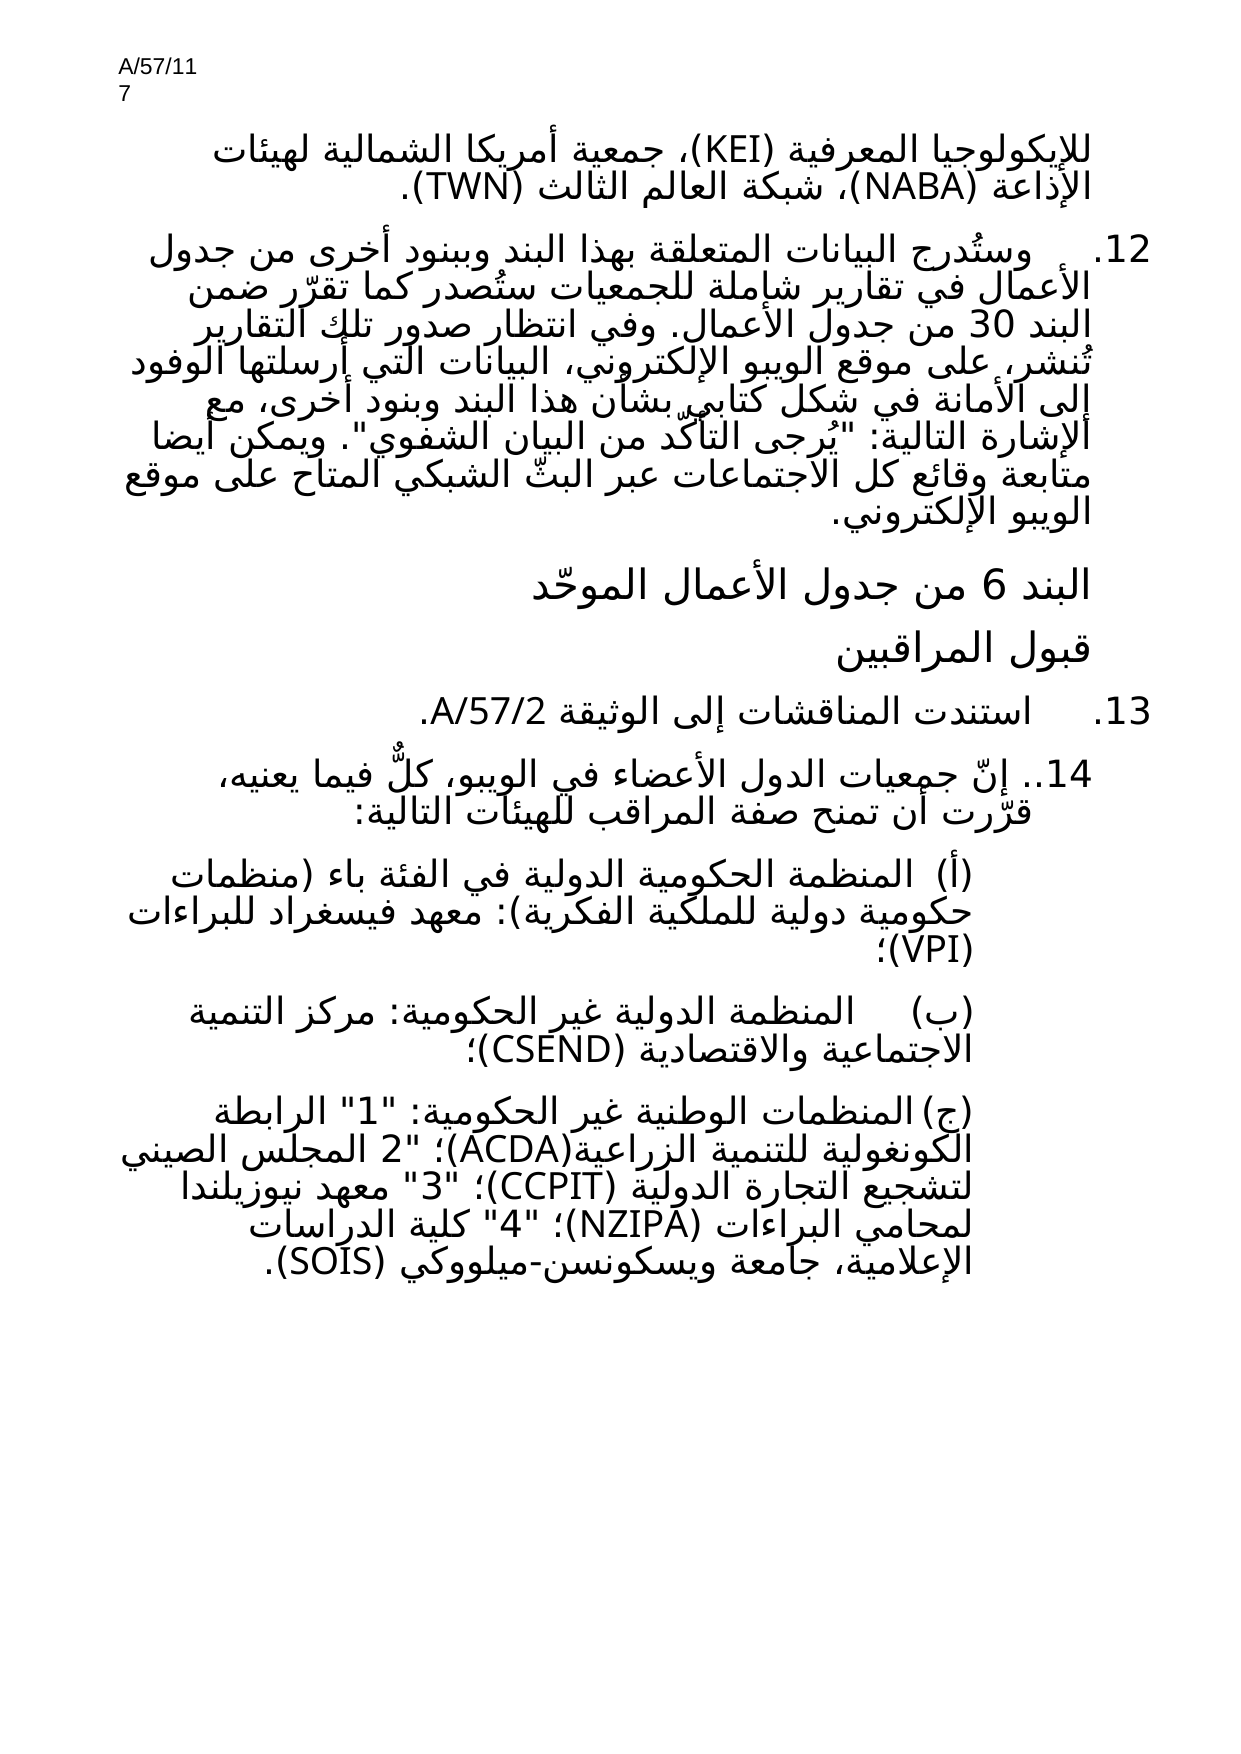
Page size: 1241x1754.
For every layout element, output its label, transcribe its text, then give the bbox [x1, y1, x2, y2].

text (أ) المنظمة الحكومية الدولية في الفئة باء (منظمات حكومية دولية للملكية الفكرية): معهد فيسغراد للبراءات (VPI)؛ [118, 857, 974, 970]
text . إنّ جمعيات الدول الأعضاء في الويبو، كلٌّ فيما يعنيه، قرّرت أن تمنح صفة المراقب للهيئات التالية: [118, 757, 1033, 832]
text وستُدرج البيانات المتعلقة بهذا البند وببنود أخرى من جدول الأعمال في تقارير شاملة للجمعيات ستُصدر كما تقرّر ضمن البند 30 من جدول الأعمال. وفي انتظار صدور تلك التقارير تُنشر، على موقع الويبو الإلكتروني، البيانات التي أرسلتها الوفود إلى الأمانة في شكل كتابي بشأن هذا البند وبنود أخرى، مع الإشارة التالية: "يُرجى التأكّد من البيان الشفوي". ويمكن أيضا متابعة وقائع كل الاجتماعات عبر البثّ الشبكي المتاح على موقع الويبو الإلكتروني. [118, 232, 1092, 532]
text قبول المراقبين [118, 632, 975, 670]
text البند 6 من جدول الأعمال الموحّد [590, 570, 1092, 607]
text استندت المناقشات إلى الوثيقة A/57/2. [118, 695, 643, 732]
text البند 6 من جدول الأعمال الموحّد [118, 570, 629, 607]
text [118, 132, 1092, 207]
text قبول المراقبين [933, 632, 1092, 670]
text (ب) المنظمة الدولية غير الحكومية: مركز التنمية الاجتماعية والاقتصادية (CSEND)؛ [118, 995, 974, 1070]
text استندت المناقشات إلى الوثيقة A/57/2. [628, 695, 1092, 732]
text (ج) المنظمات الوطنية غير الحكومية: "1" الرابطة الكونغولية للتنمية الزراعية(ACDA)؛ "2 المجلس الصيني لتشجيع التجارة الدولية (CCPIT)؛ "3" معهد نيوزيلندا لمحامي البراءات (NZIPA)؛ "4" كلية الدراسات الإعلامية، جامعة ويسكونسن-ميلووكي (SOIS). [118, 1095, 974, 1282]
